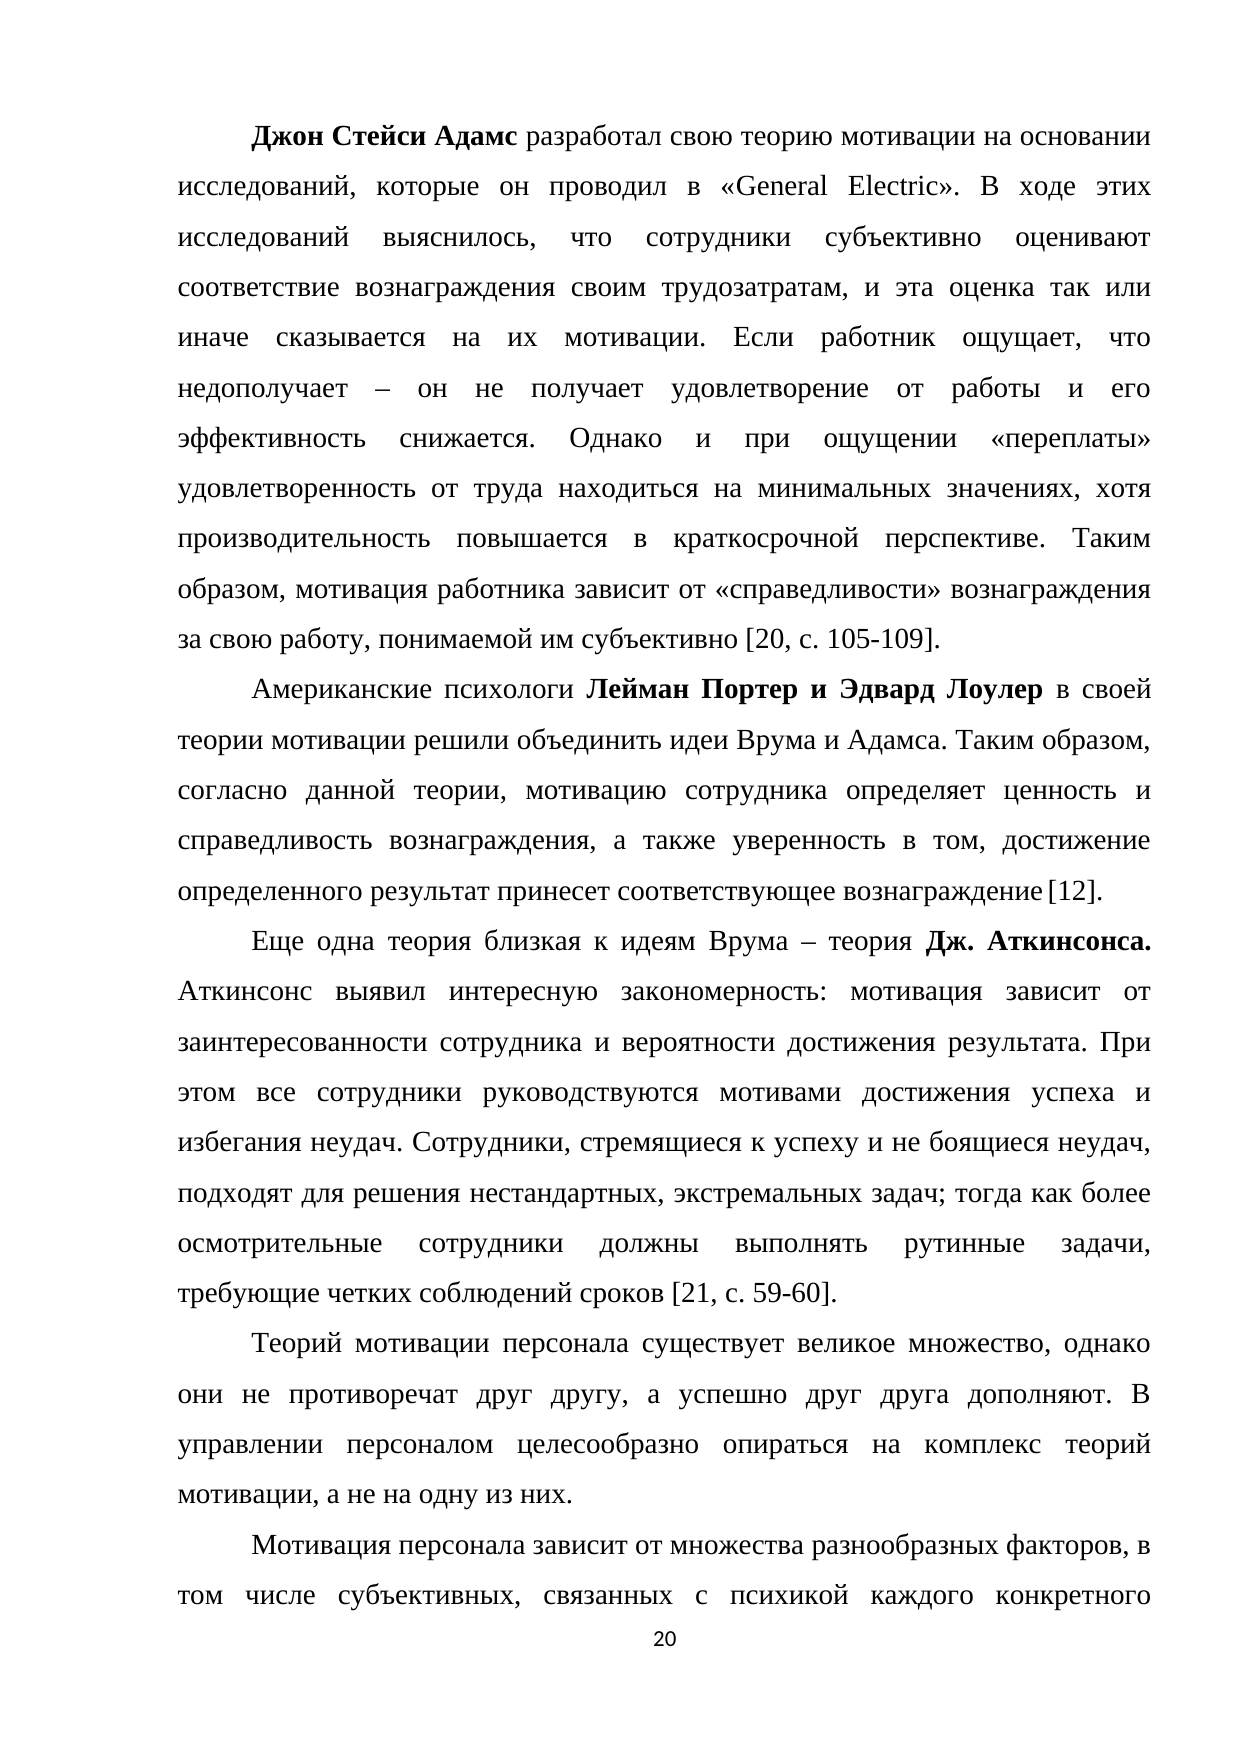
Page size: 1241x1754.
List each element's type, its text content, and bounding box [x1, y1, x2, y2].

text Джон Стейси Адамс разработал свою теорию мотивации на основании исследований, которые он проводил в «General Electric». В ходе этих исследований выяснилось, что сотрудники субъективно оценивают соответствие вознаграждения своим трудозатратам, и эта оценка так или иначе сказывается на их мотивации. Если работник ощущает, что недополучает – он не получает удовлетворение от работы и его эффективность снижается. Однако и при ощущении «переплаты» удовлетворенность от труда находиться на минимальных значениях, хотя производительность повышается в краткосрочной перспективе. Таким образом, мотивация работника зависит от «справедливости» вознаграждения за свою работу, понимаемой им субъективно [20, c. 105-109]. [177, 118, 1152, 655]
text Американские психологи Лейман Портер и Эдвард Лоулер в своей теории мотивации решили объединить идеи Врума и Адамса. Таким образом, согласно данной теории, мотивацию сотрудника определяет ценность и справедливость вознаграждения, а также уверенность в том, достижение определенного результат принесет соответствующее вознаграждение [12]. [177, 672, 1152, 906]
text Теорий мотивации персонала существует великое множество, однако они не противоречат друг другу, а успешно друг друга дополняют. В управлении персоналом целесообразно опираться на комплекс теорий мотивации, а не на одну из них. [177, 1326, 1152, 1510]
text Еще одна теория близкая к идеям Врума – теория Дж. Аткинсонса. Аткинсонс выявил интересную закономерность: мотивация зависит от заинтересованности сотрудника и вероятности достижения результата. При этом все сотрудники руководствуются мотивами достижения успеха и избегания неудач. Сотрудники, стремящиеся к успеху и не боящиеся неудач, подходят для решения нестандартных, экстремальных задач; тогда как более осмотрительные сотрудники должны выполнять рутинные задачи, требующие четких соблюдений сроков [21, c. 59-60]. [177, 923, 1152, 1309]
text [177, 1527, 1152, 1611]
